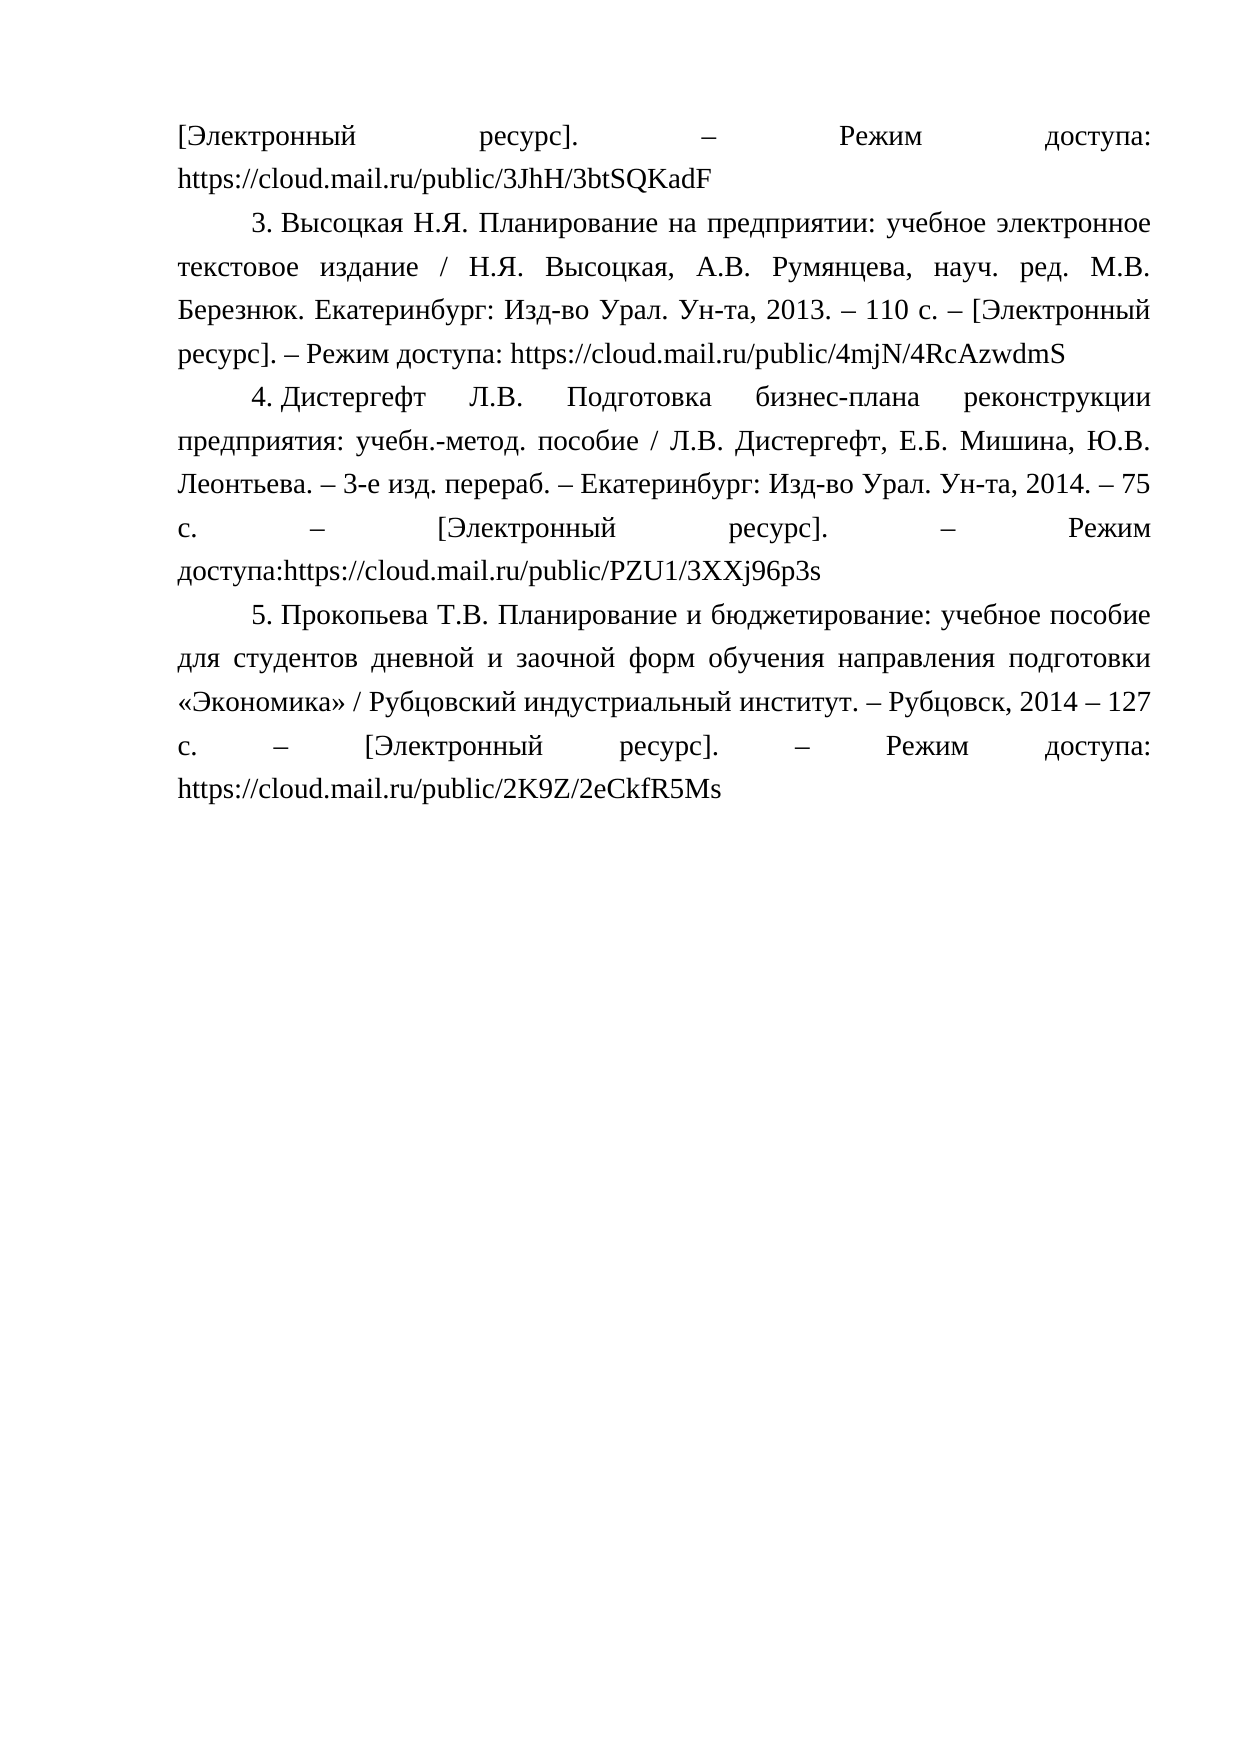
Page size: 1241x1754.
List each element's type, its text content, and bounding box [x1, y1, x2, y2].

list Дистергефт Л.В. Подготовка бизнес-плана реконструкции предприятия: учебн.-метод. пособие / Л.В. Дистергефт, Е.Б. Мишина, Ю.В. Леонтьева. – 3-е изд. перераб. – Екатеринбург: Изд-во Урал. Ун-та, 2014. – 75 с. – [Электронный ресурс]. – Режим доступа:https://cloud.mail.ru/public/PZU1/3XXj96p3s [177, 379, 1152, 587]
list Прокопьева Т.В. Планирование и бюджетирование: учебное пособие для студентов дневной и заочной форм обучения направления подготовки «Экономика» / Рубцовский индустриальный институт. – Рубцовск, 2014 – 127 с. – [Электронный ресурс]. – Режим доступа: https://cloud.mail.ru/public/2K9Z/2eCkfR5Ms [177, 597, 1152, 805]
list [177, 118, 1152, 195]
list Высоцкая Н.Я. Планирование на предприятии: учебное электронное текстовое издание / Н.Я. Высоцкая, А.В. Румянцева, науч. ред. М.В. Березнюк. Екатеринбург: Изд-во Урал. Ун-та, 2013. – 110 с. – [Электронный ресурс]. – Режим доступа: https://cloud.mail.ru/public/4mjN/4RcAzwdmS [177, 205, 1152, 369]
